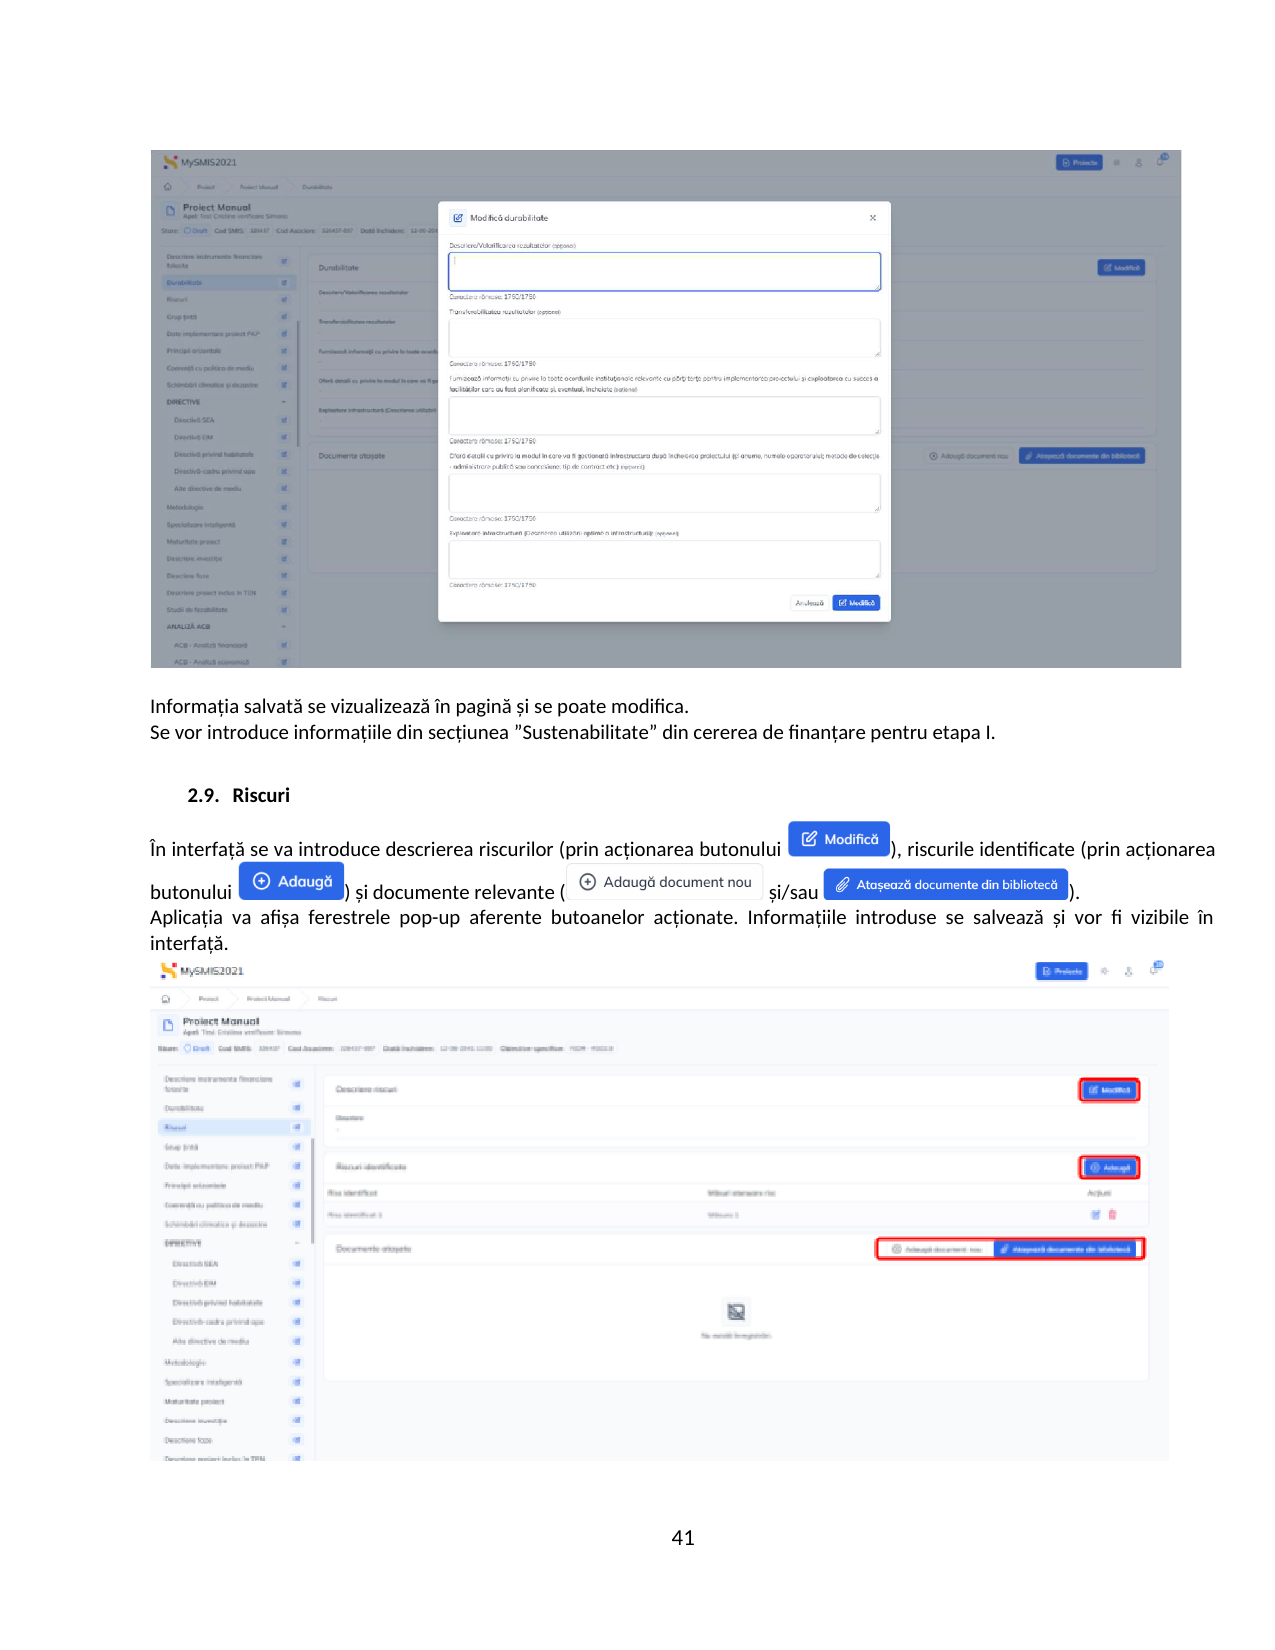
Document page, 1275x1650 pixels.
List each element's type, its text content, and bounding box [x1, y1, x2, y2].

text Se vor introduce informațiile din secțiunea ”Sustenabilitate” din cererea de finanțare pentru etapa I. [150, 719, 1216, 744]
picture [150, 955, 1169, 1461]
subtitle Riscuri [187, 782, 1216, 808]
picture [150, 150, 1182, 668]
picture [788, 820, 891, 857]
picture [566, 863, 764, 900]
picture [236, 861, 345, 900]
text Informația salvată se vizualizează în pagină și se poate modifica. [150, 693, 1216, 719]
text Aplicația va afișa ferestrele pop-up aferente butoanelor acționate. Informațiile introduse se salvează și vor fi vizibile în interfață. [150, 904, 1216, 955]
picture [823, 868, 1069, 900]
